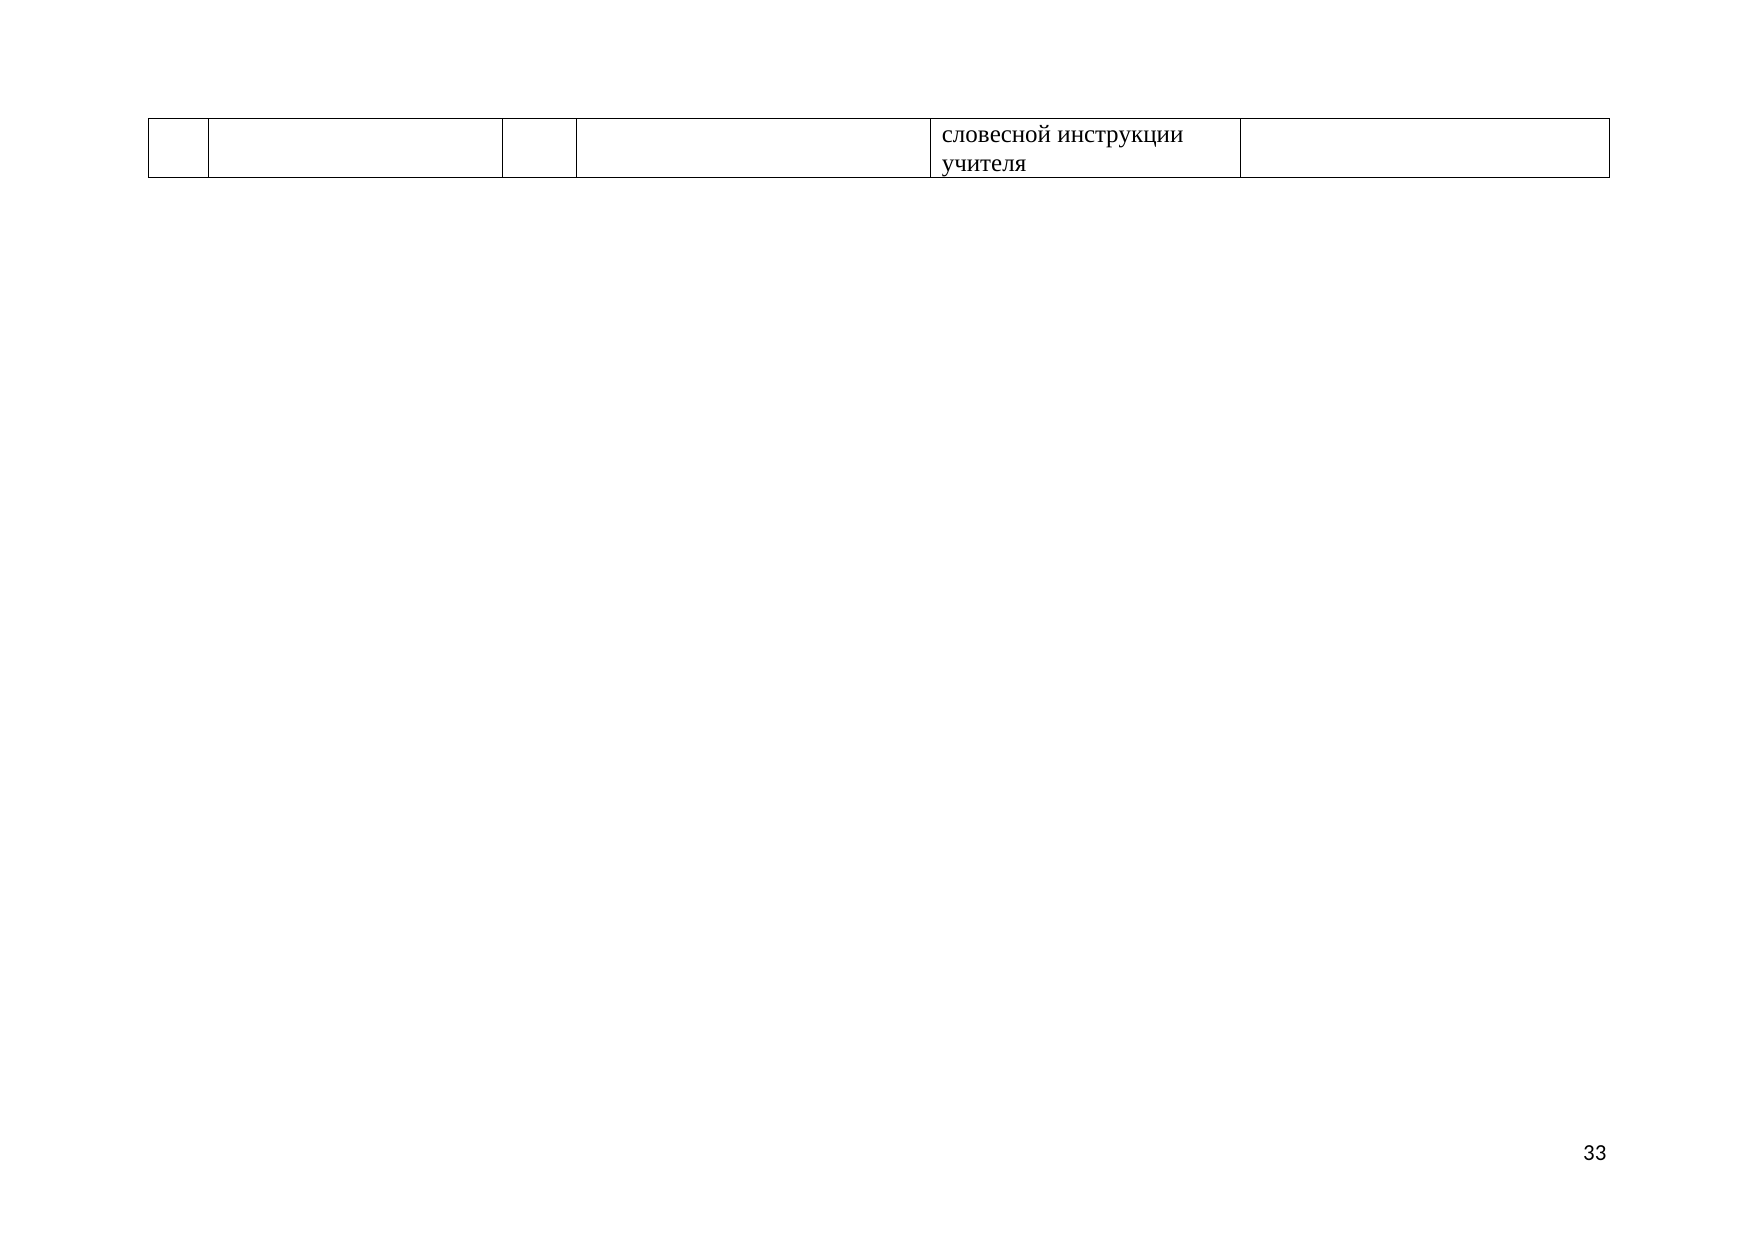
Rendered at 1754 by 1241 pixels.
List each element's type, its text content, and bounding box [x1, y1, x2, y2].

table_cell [577, 119, 930, 177]
table_cell 1 [503, 119, 576, 177]
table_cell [209, 119, 502, 177]
table_cell 48 [149, 119, 208, 177]
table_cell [931, 119, 1240, 177]
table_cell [1241, 119, 1609, 177]
